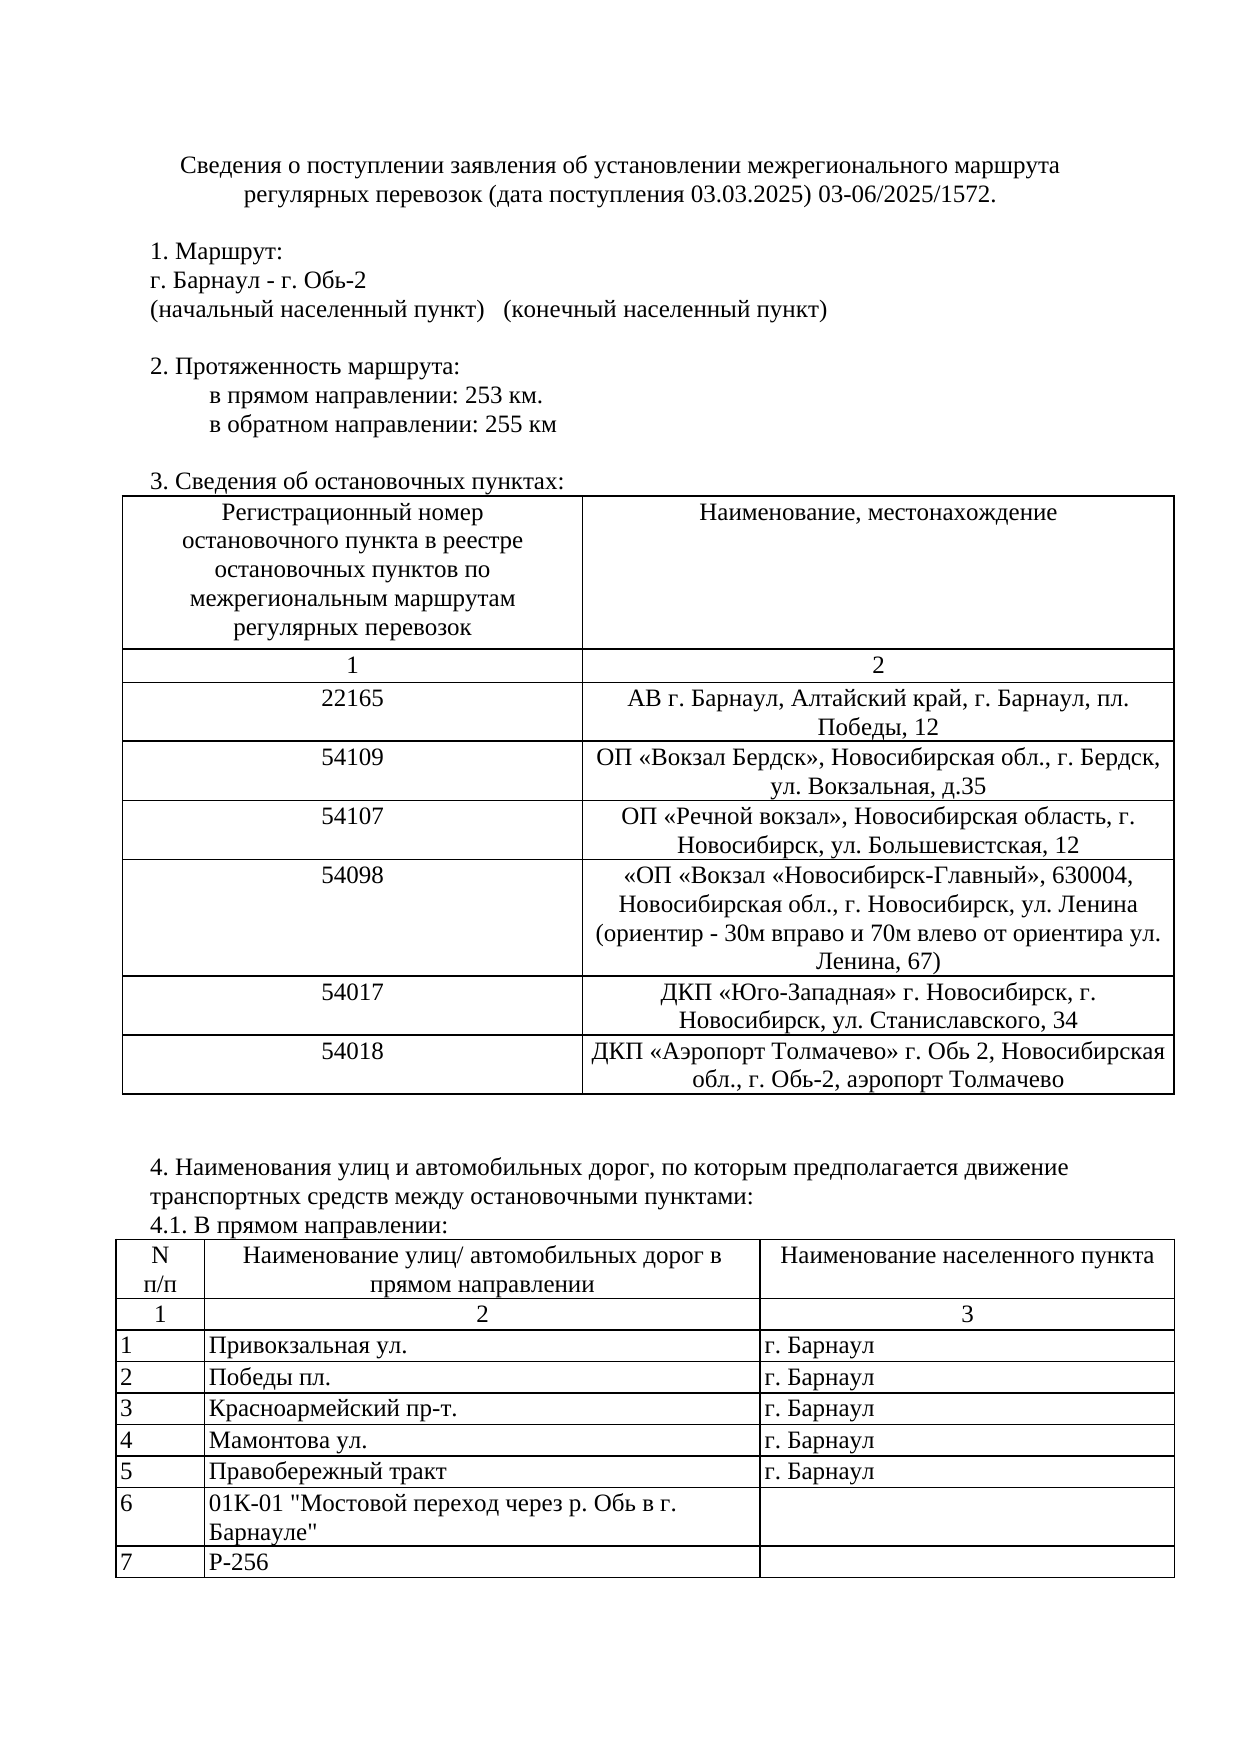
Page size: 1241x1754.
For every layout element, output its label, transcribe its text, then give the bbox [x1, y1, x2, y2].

table_header Наименование улиц/ автомобильных дорог в прямом направлении [205, 1240, 759, 1298]
table_cell АВ г. Барнаул, Алтайский край, г. Барнаул, пл. Победы, 12 [583, 683, 1173, 740]
text (начальный населенный пункт) (конечный населенный пункт) [150, 294, 1090, 322]
table_cell [761, 1488, 1174, 1545]
table_cell 4 [117, 1425, 204, 1455]
table_cell 54018 [123, 1036, 582, 1093]
table_cell 2 [205, 1299, 759, 1329]
table_cell ОП «Речной вокзал», Новосибирская область, г. Новосибирск, ул. Большевистская, 12 [583, 801, 1173, 858]
table_cell 2 [117, 1362, 204, 1392]
table_cell Правобережный тракт [205, 1457, 759, 1486]
table_cell 01К-01 "Мостовой переход через р. Обь в г. Барнауле" [205, 1488, 759, 1545]
table_cell Привокзальная ул. [205, 1331, 759, 1361]
table_header Регистрационный номер остановочного пункта в реестре остановочных пунктов по межрегиональным маршрутам регулярных перевозок [123, 497, 582, 648]
table_cell 3 [761, 1299, 1174, 1329]
text 1. Маршрут: [150, 236, 1090, 265]
table_cell г. Барнаул [761, 1425, 1174, 1455]
text 4. Наименования улиц и автомобильных дорог, по которым предполагается движение транспортных средств между остановочными пунктами: [150, 1152, 1090, 1210]
table_cell «ОП «Вокзал «Новосибирск-Главный», 630004, Новосибирская обл., г. Новосибирск, ул. Ленина (ориентир - 30м вправо и 70м влево от ориентира ул. Ленина, 67) [583, 860, 1173, 975]
table_cell 5 [117, 1457, 204, 1486]
table_cell ДКП «Аэропорт Толмачево» г. Обь 2, Новосибирская обл., г. Обь-2, аэропорт Толмачево [583, 1036, 1173, 1093]
text 4.1. В прямом направлении: [150, 1210, 1090, 1238]
table_cell ДКП «Юго-Западная» г. Новосибирск, г. Новосибирск, ул. Станиславского, 34 [583, 977, 1173, 1034]
table_cell 3 [117, 1394, 204, 1423]
table_cell 2 [583, 650, 1173, 681]
table_cell 6 [117, 1488, 204, 1545]
table_cell Победы пл. [205, 1362, 759, 1392]
table_cell ОП «Вокзал Бердск», Новосибирская обл., г. Бердск, ул. Вокзальная, д.35 [583, 742, 1173, 799]
table_cell 54017 [123, 977, 582, 1034]
table_cell Красноармейский пр-т. [205, 1394, 759, 1423]
text в прямом направлении: 253 км. [150, 380, 1090, 409]
table_cell Р-256 [205, 1547, 759, 1577]
table_cell [761, 1547, 1174, 1577]
text 3. Сведения об остановочных пунктах: [150, 466, 1090, 495]
table_cell г. Барнаул [761, 1457, 1174, 1486]
table_cell 22165 [123, 683, 582, 740]
table_header Наименование населенного пункта [761, 1240, 1174, 1298]
table_cell 1 [117, 1331, 204, 1361]
table_cell Мамонтова ул. [205, 1425, 759, 1455]
table_cell 54109 [123, 742, 582, 799]
table_header Наименование, местонахождение [583, 497, 1173, 648]
text 2. Протяженность маршрута: [150, 351, 1090, 380]
table_cell 7 [117, 1547, 204, 1577]
text Сведения о поступлении заявления об установлении межрегионального маршрута регулярных перевозок (дата поступления 03.03.2025) 03-06/2025/1572. [150, 150, 1090, 207]
text г. Барнаул - г. Обь-2 [150, 265, 1090, 294]
text в обратном направлении: 255 км [150, 409, 1090, 437]
table_cell 1 [117, 1299, 204, 1329]
table_cell г. Барнаул [761, 1394, 1174, 1423]
table_cell 54098 [123, 860, 582, 975]
table_header N п/п [117, 1240, 204, 1298]
table_cell г. Барнаул [761, 1331, 1174, 1361]
table_cell г. Барнаул [761, 1362, 1174, 1392]
table_cell 54107 [123, 801, 582, 858]
table_cell 1 [123, 650, 582, 681]
